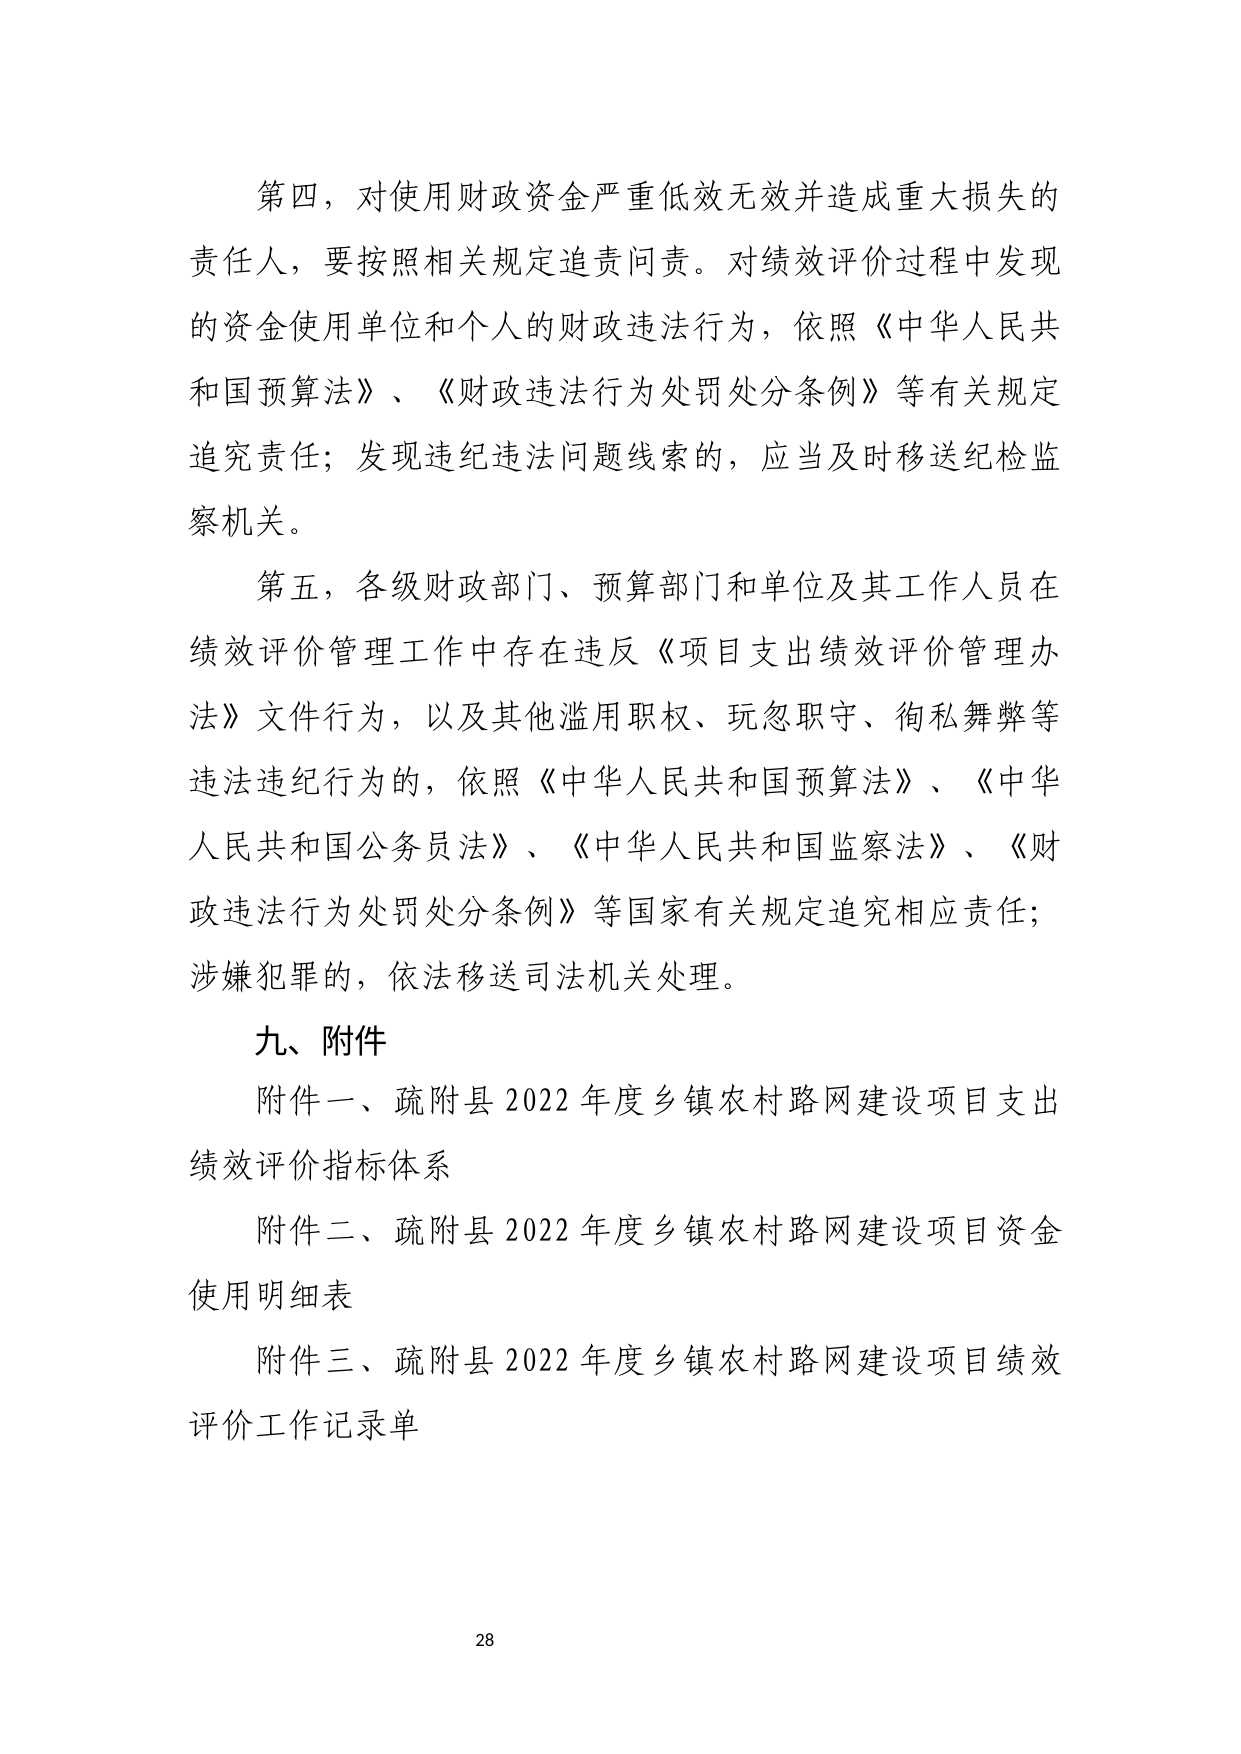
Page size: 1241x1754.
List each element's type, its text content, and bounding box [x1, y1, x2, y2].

text 第四，对使用财政资金严重低效无效并造成重大损失的责任人，要按照相关规定追责问责。对绩效评价过程中发现的资金使用单位和个人的财政违法行为，依照《中华人民共和国预算法》、《财政违法行为处罚处分条例》等有关规定追究责任；发现违纪违法问题线索的，应当及时移送纪检监察机关。 [187, 162, 1063, 552]
text 附件三、疏附县2022年度乡镇农村路网建设项目绩效评价工作记录单 [187, 1325, 1063, 1455]
text 第五，各级财政部门、预算部门和单位及其工作人员在绩效评价管理工作中存在违反《项目支出绩效评价管理办法》文件行为，以及其他滥用职权、玩忽职守、徇私舞弊等违法违纪行为的，依照《中华人民共和国预算法》、《中华人民共和国公务员法》、《中华人民共和国监察法》、《财政违法行为处罚处分条例》等国家有关规定追究相应责任；涉嫌犯罪的，依法移送司法机关处理。 [187, 552, 1063, 1007]
text 附件一、疏附县2022年度乡镇农村路网建设项目支出绩效评价指标体系 [187, 1065, 1063, 1195]
text 九、附件 [187, 1007, 1063, 1065]
text 附件二、疏附县2022年度乡镇农村路网建设项目资金使用明细表 [187, 1195, 1063, 1325]
